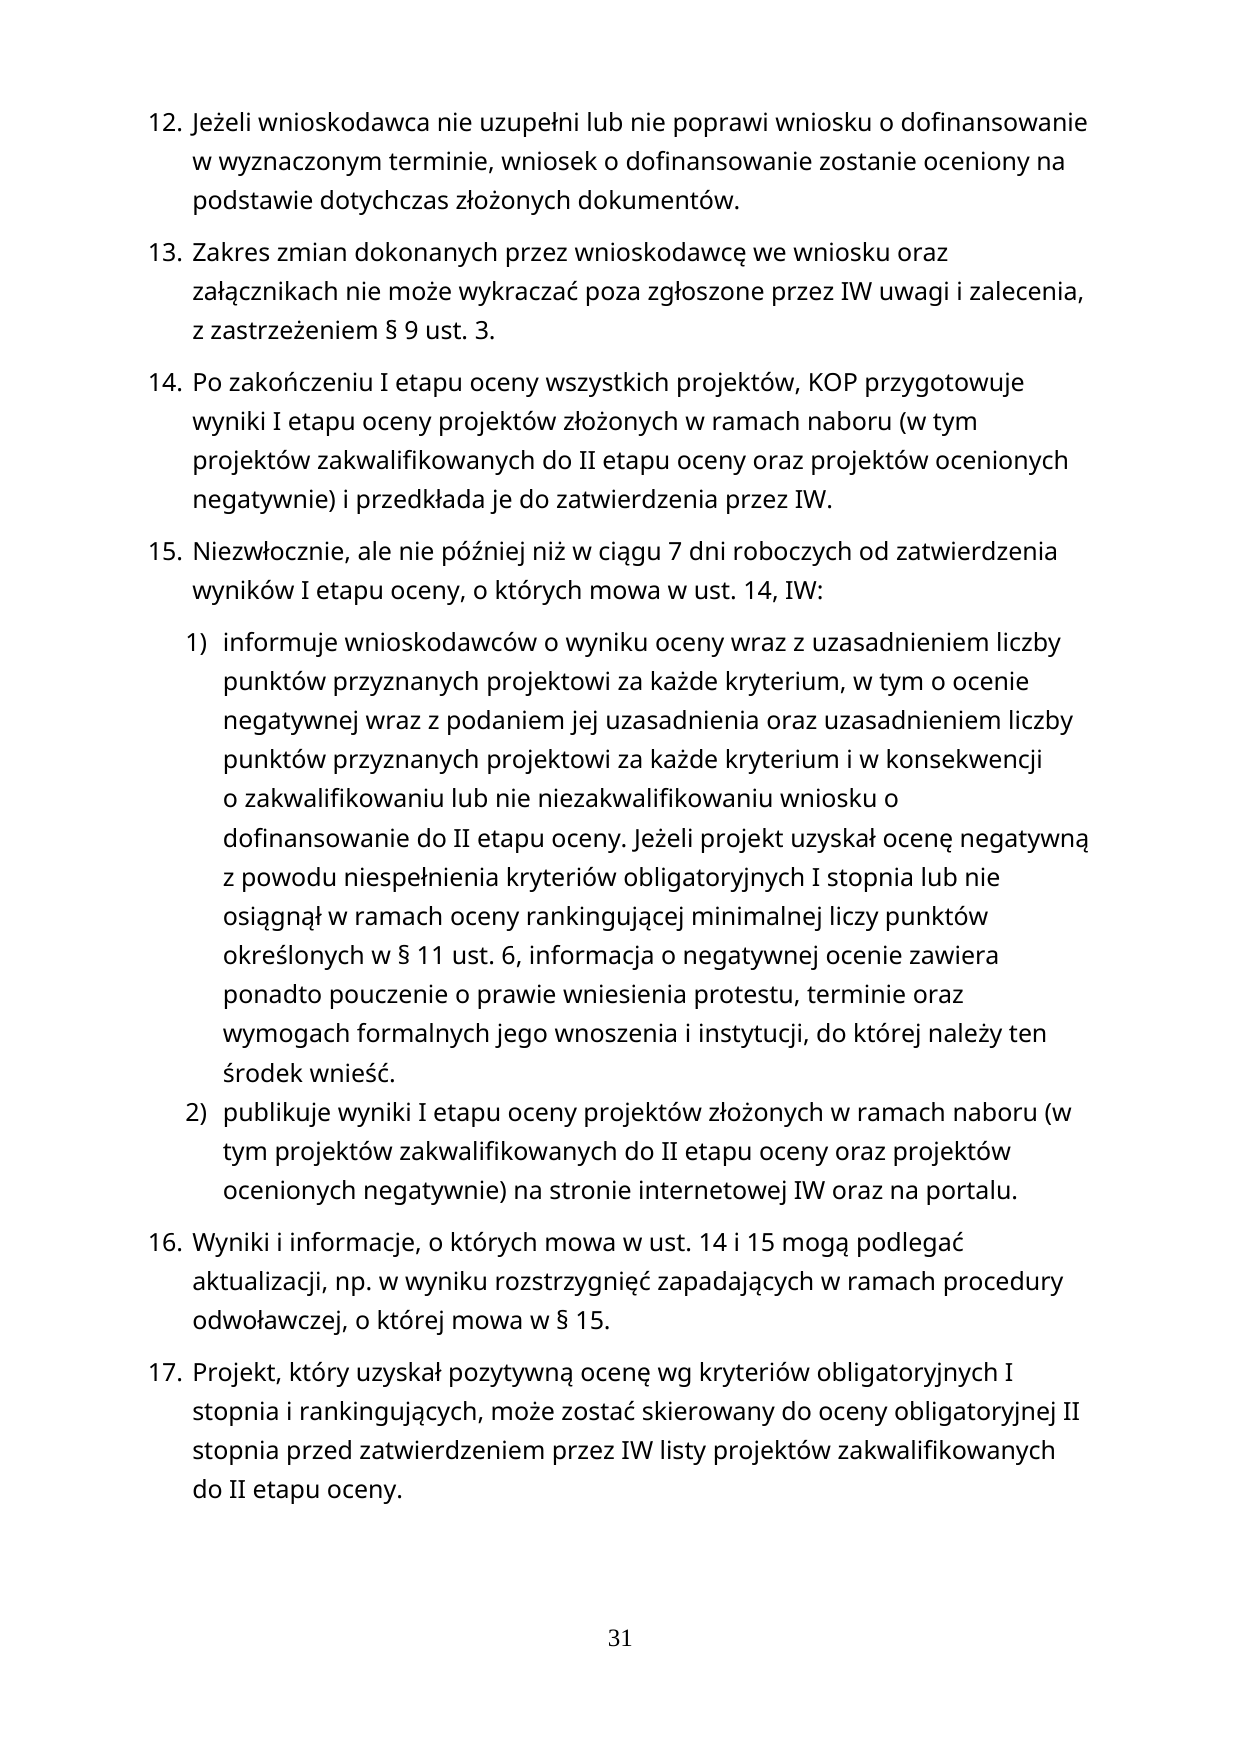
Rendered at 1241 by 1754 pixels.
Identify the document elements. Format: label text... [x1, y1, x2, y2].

list publikuje wyniki I etapu oceny projektów złożonych w ramach naboru (w tym projektów zakwalifikowanych do II etapu oceny oraz projektów ocenionych negatywnie) na stronie internetowej IW oraz na portalu. [185, 1094, 1092, 1207]
list informuje wnioskodawców o wyniku oceny wraz z uzasadnieniem liczby punktów przyznanych projektowi za każde kryterium, w tym o ocenie negatywnej wraz z podaniem jej uzasadnienia oraz uzasadnieniem liczby punktów przyznanych projektowi za każde kryterium i w konsekwencji o zakwalifikowaniu lub nie niezakwalifikowaniu wniosku o dofinansowanie do II etapu oceny. Jeżeli projekt uzyskał ocenę negatywną z powodu niespełnienia kryteriów obligatoryjnych I stopnia lub nie osiągnął w ramach oceny rankingującej minimalnej liczy punktów określonych w § 11 ust. 6, informacja o negatywnej ocenie zawiera ponadto pouczenie o prawie wniesienia protestu, terminie oraz wymogach formalnych jego wnoszenia i instytucji, do której należy ten środek wnieść. [185, 624, 1092, 1089]
list Projekt, który uzyskał pozytywną ocenę wg kryteriów obligatoryjnych I stopnia i rankingujących, może zostać skierowany do oceny obligatoryjnej II stopnia przed zatwierdzeniem przez IW listy projektów zakwalifikowanych do II etapu oceny. [148, 1354, 1092, 1506]
list Jeżeli wnioskodawca nie uzupełni lub nie poprawi wniosku o dofinansowanie w wyznaczonym terminie, wniosek o dofinansowanie zostanie oceniony na podstawie dotychczas złożonych dokumentów. [148, 104, 1092, 217]
list Niezwłocznie, ale nie później niż w ciągu 7 dni roboczych od zatwierdzenia wyników I etapu oceny, o których mowa w ust. 14, IW: [148, 533, 1092, 607]
list Po zakończeniu I etapu oceny wszystkich projektów, KOP przygotowuje wyniki I etapu oceny projektów złożonych w ramach naboru (w tym projektów zakwalifikowanych do II etapu oceny oraz projektów ocenionych negatywnie) i przedkłada je do zatwierdzenia przez IW. [148, 364, 1092, 516]
list Zakres zmian dokonanych przez wnioskodawcę we wniosku oraz załącznikach nie może wykraczać poza zgłoszone przez IW uwagi i zalecenia, z zastrzeżeniem § 9 ust. 3. [148, 234, 1092, 347]
list Wyniki i informacje, o których mowa w ust. 14 i 15 mogą podlegać aktualizacji, np. w wyniku rozstrzygnięć zapadających w ramach procedury odwoławczej, o której mowa w § 15. [148, 1224, 1092, 1337]
